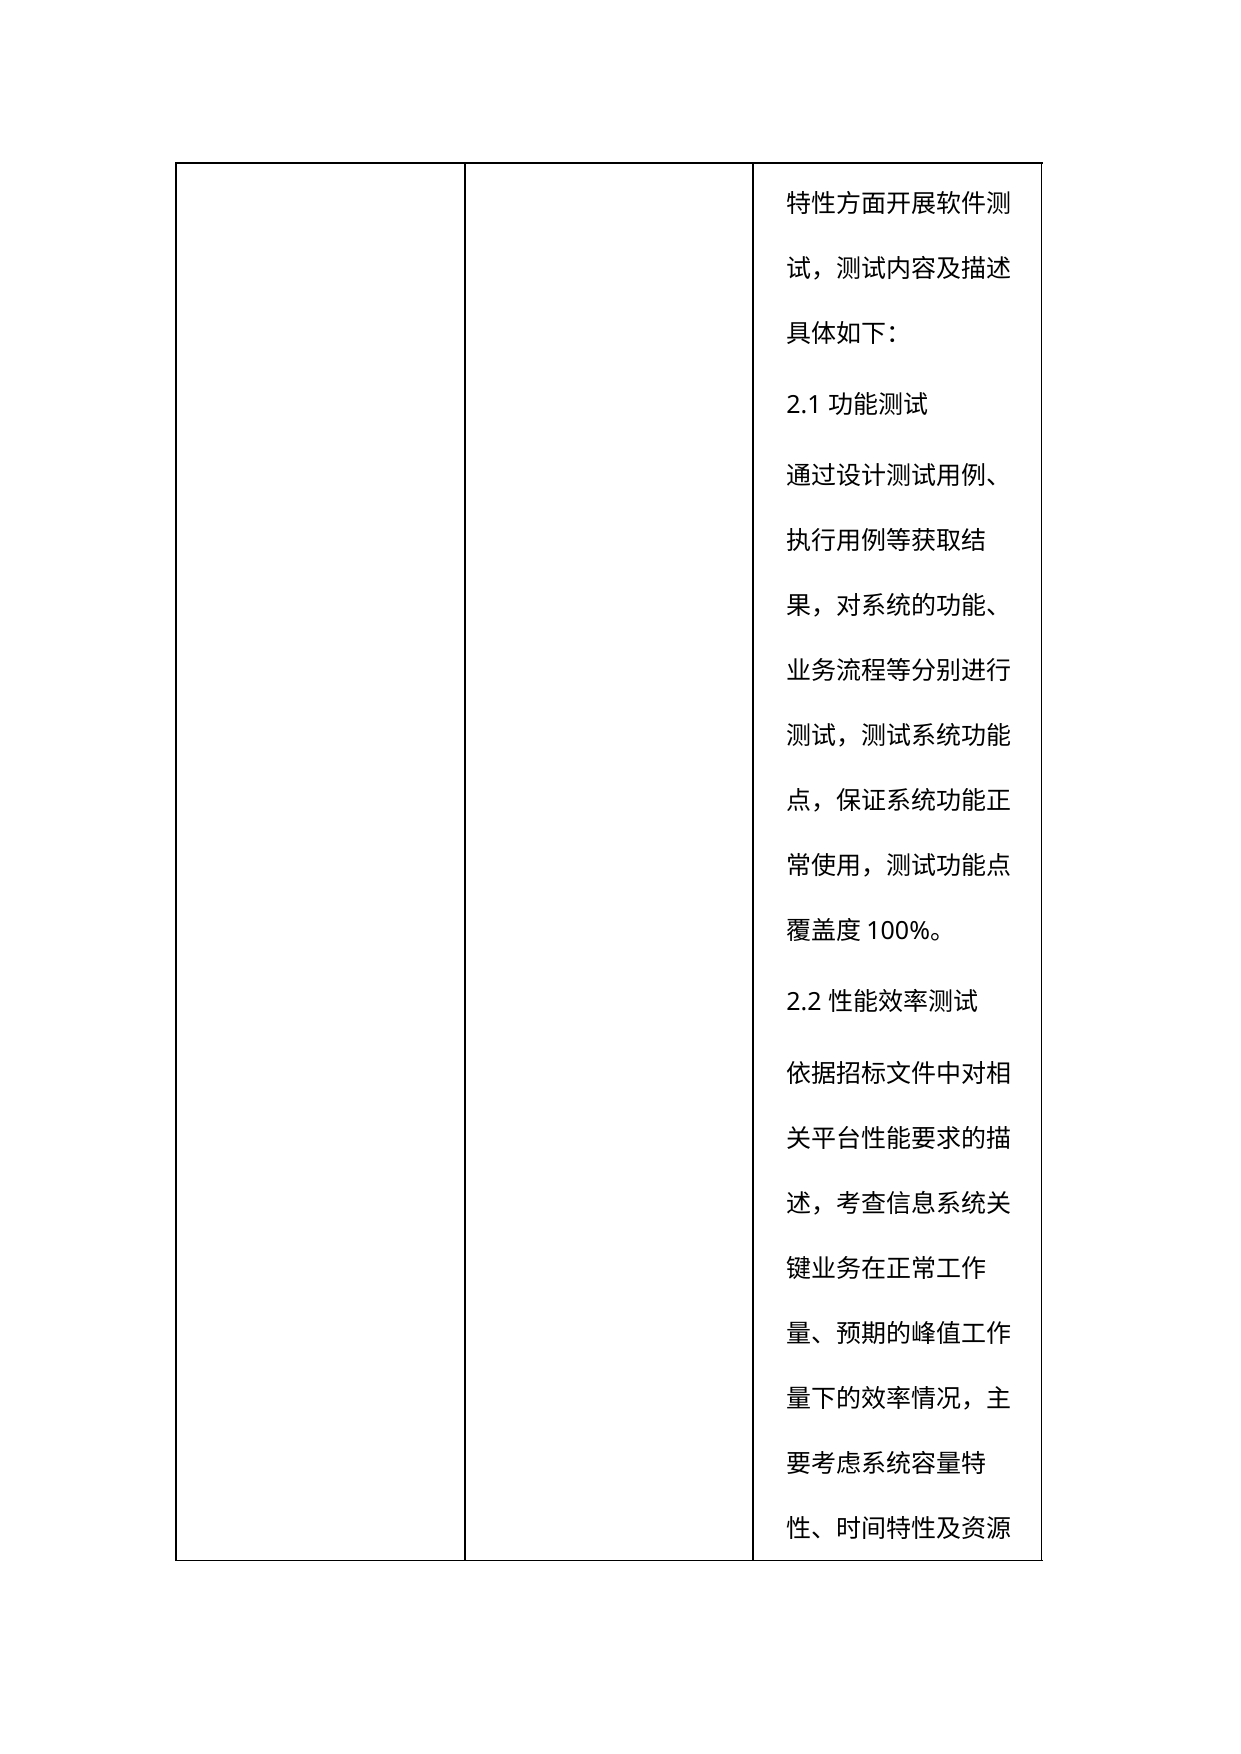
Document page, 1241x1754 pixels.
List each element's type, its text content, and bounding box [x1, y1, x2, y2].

table_cell [466, 164, 752, 1560]
table_cell 1 [177, 164, 464, 1560]
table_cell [754, 164, 1041, 1560]
